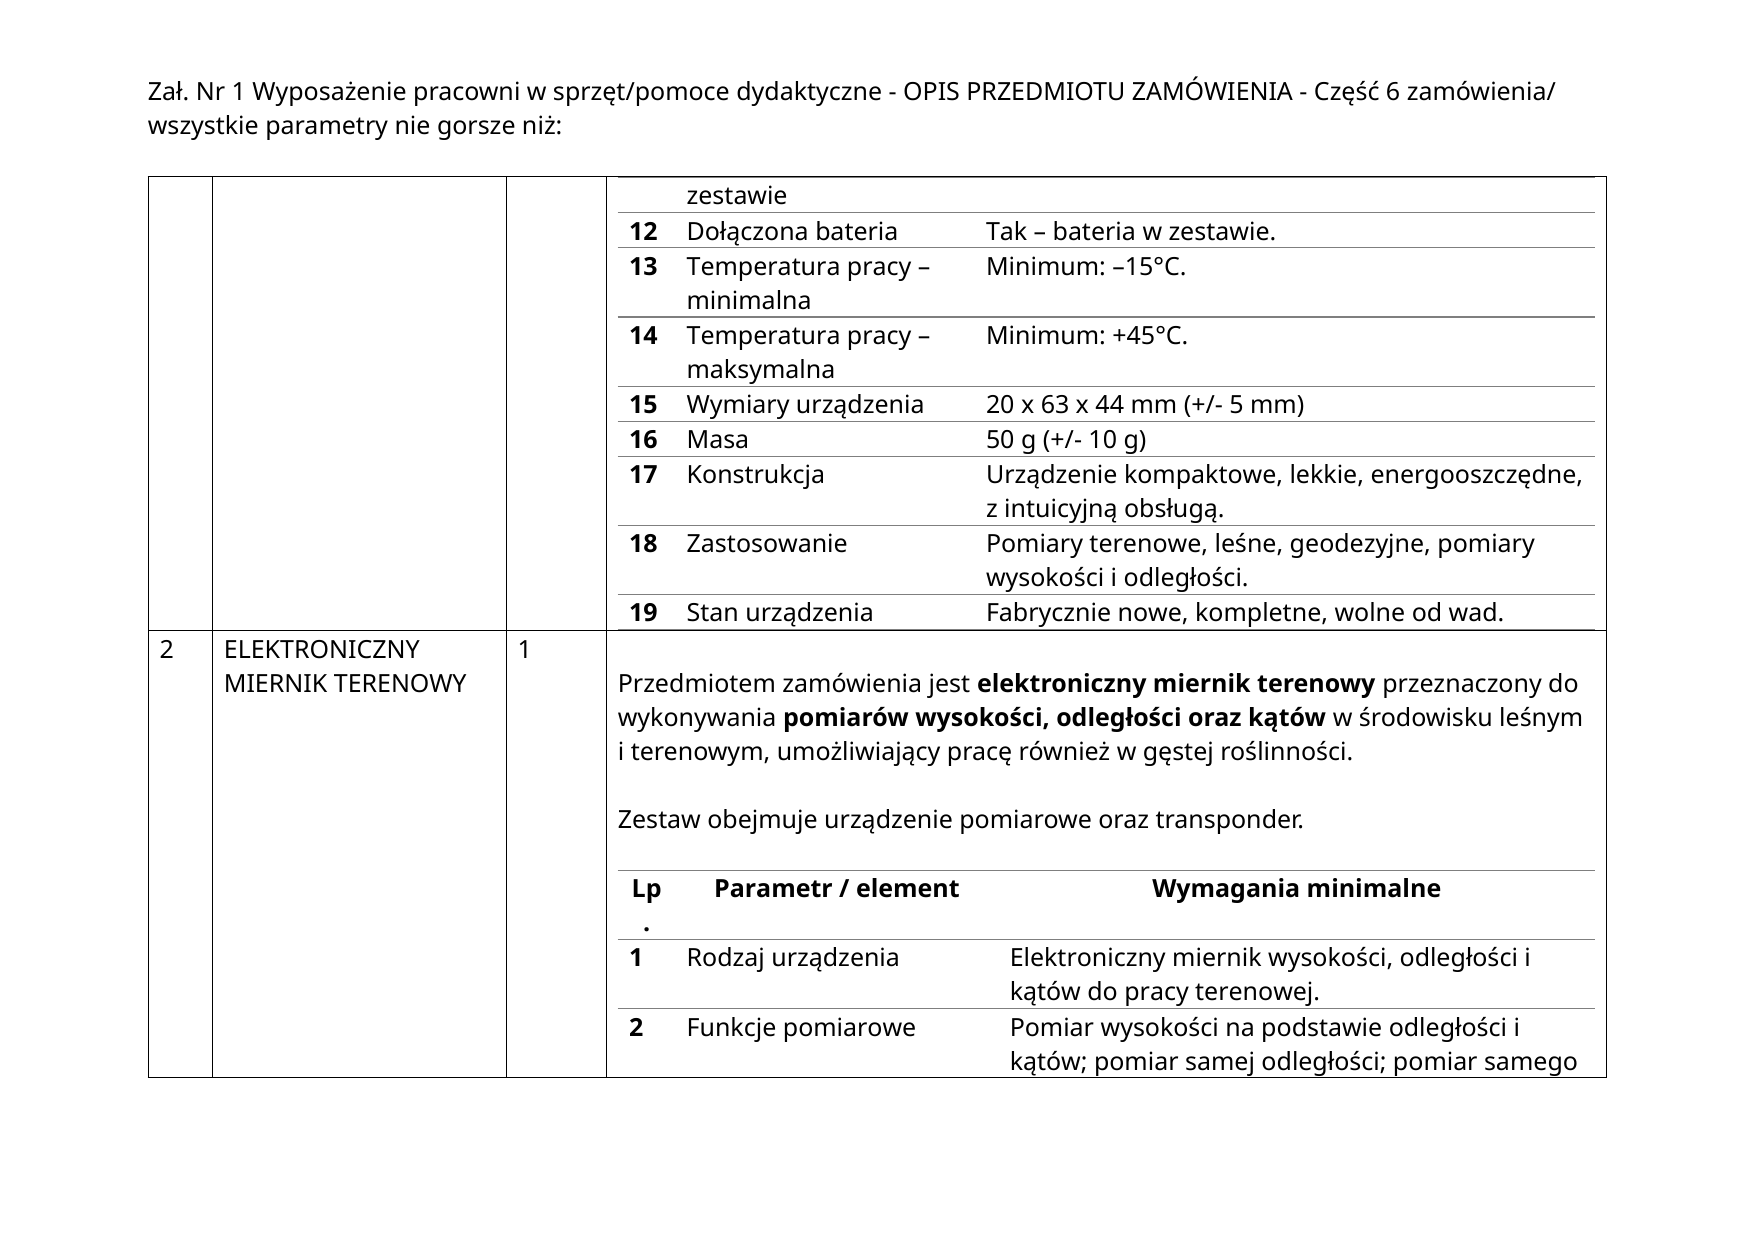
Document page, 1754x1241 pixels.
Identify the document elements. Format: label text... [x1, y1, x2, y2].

table_cell 2 [149, 631, 212, 1077]
table_cell 1 [507, 631, 606, 1077]
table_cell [213, 631, 506, 1077]
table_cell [213, 177, 506, 630]
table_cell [607, 631, 1606, 1077]
table_cell 4 [507, 177, 606, 630]
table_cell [607, 177, 1606, 630]
table_cell 1 [149, 177, 212, 630]
